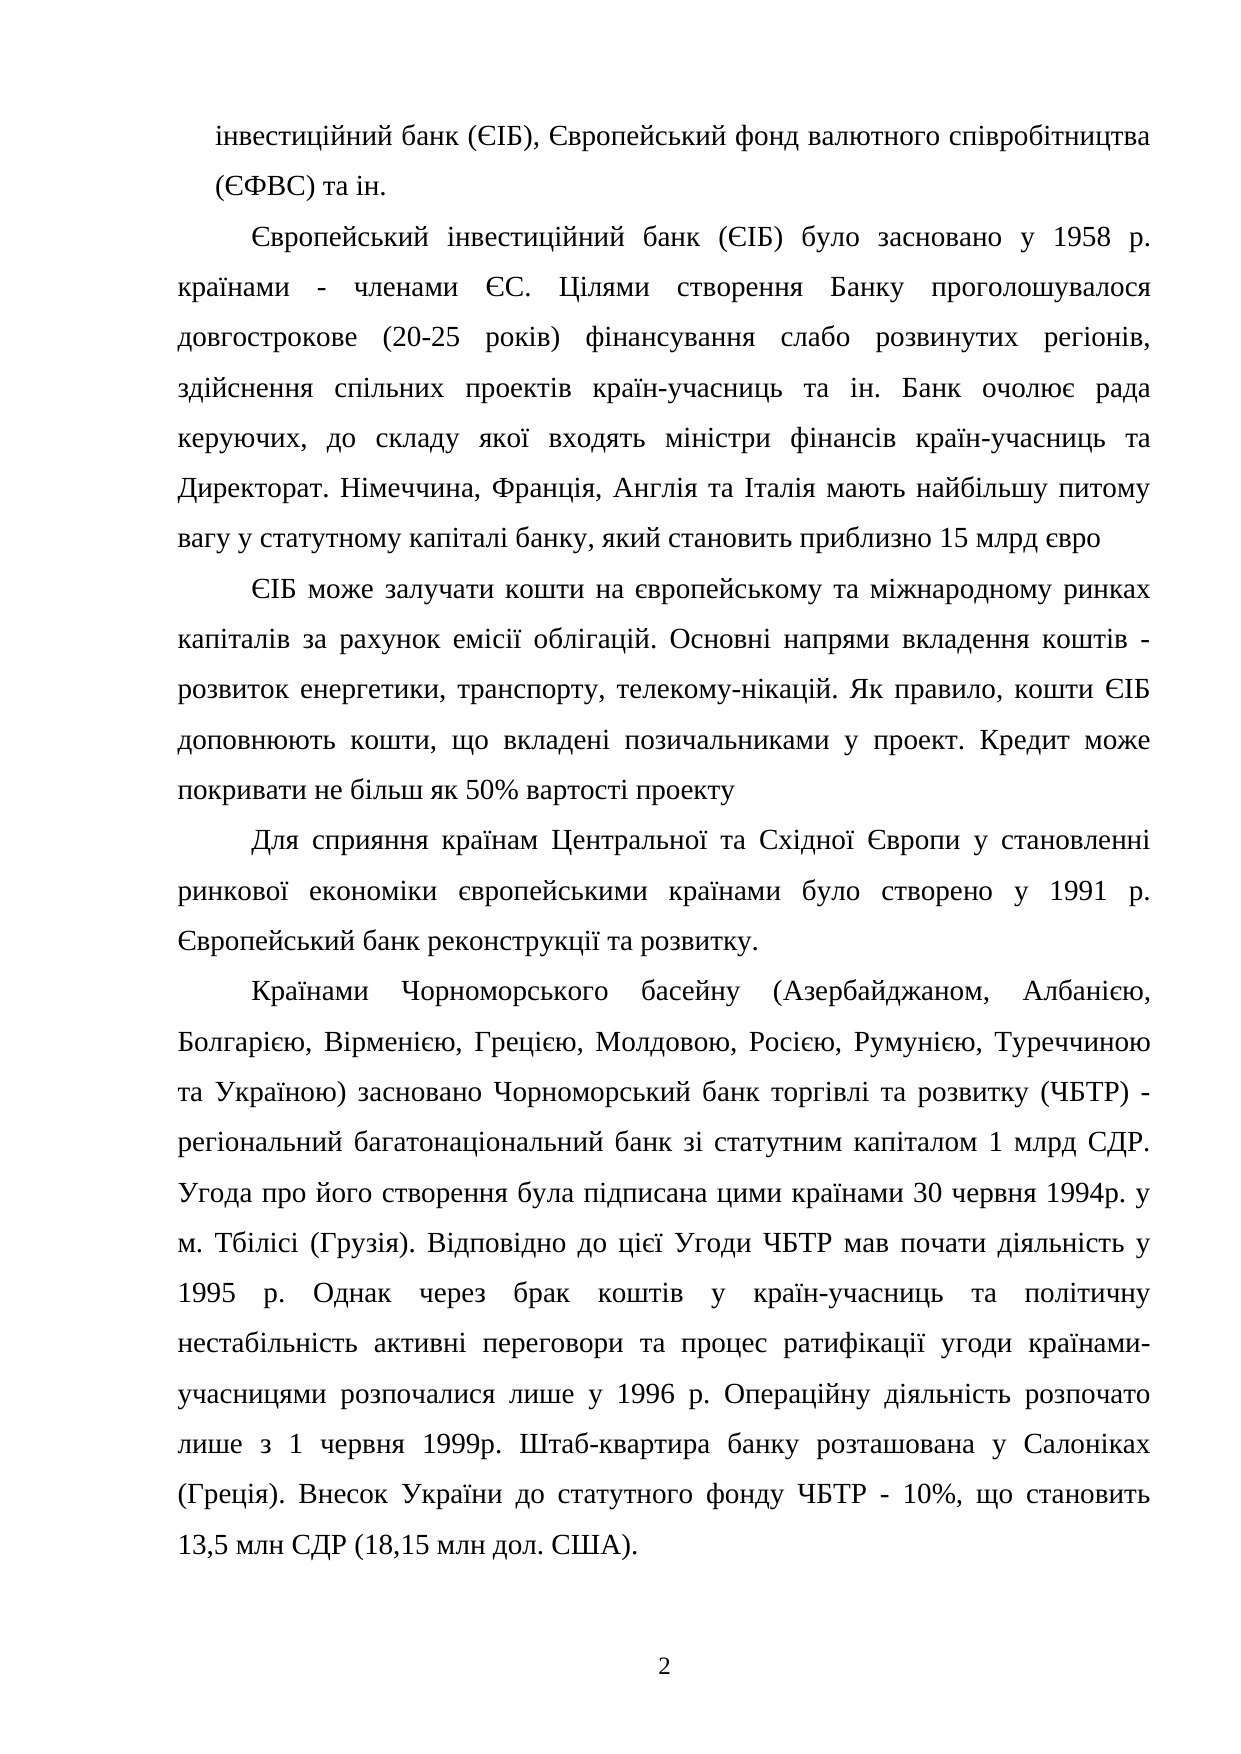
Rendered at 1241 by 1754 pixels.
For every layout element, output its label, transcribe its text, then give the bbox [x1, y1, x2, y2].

text ЄІБ може залучати кошти на європейському та міжнародному ринках капіталів за рахунок емісії облігацій. Основні напрями вкладення коштів - розвиток енергетики, транспорту, телекому-нікацій. Як правило, кошти ЄІБ доповнюють кошти, що вкладені позичальниками у проект. Кредит може покривати не більш як 50% вартості проекту [177, 571, 1152, 806]
text Європейський інвестиційний банк (ЄІБ) було засновано у 1958 р. країнами - членами ЄС. Цілями створення Банку проголошувалося довгострокове (20-25 років) фінансування слабо розвинутих регіонів, здійснення спільних проектів країн-учасниць та ін. Банк очолює рада керуючих, до складу якої входять міністри фінансів країн-учасниць та Директорат. Німеччина, Франція, Англія та Італія мають найбільшу питому вагу у статутному капіталі банку, який становить приблизно 15 млрд євро [177, 219, 1152, 554]
text Для сприяння країнам Центральної та Східної Європи у становленні ринкової економіки європейськими країнами було створено у 1991 р. Європейський банк реконструкції та розвитку. [177, 822, 1152, 957]
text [215, 118, 1152, 202]
text Країнами Чорноморського басейну (Азербайджаном, Албанією, Болгарією, Вірменією, Грецією, Молдовою, Росією, Румунією, Туреччиною та Україною) засновано Чорноморський банк торгівлі та розвитку (ЧБТР) - регіональний багатонаціональний банк зі статутним капіталом 1 млрд СДР. Угода про його створення була підписана цими країнами 30 червня 1994р. у м. Тбілісі (Грузія). Відповідно до цієї Угоди ЧБТР мав почати діяльність у 1995 р. Однак через брак коштів у країн-учасниць та політичну нестабільність активні переговори та процес ратифікації угоди країнами-учасницями розпочалися лише у 1996 р. Операційну діяльність розпочато лише з 1 червня 1999р. Штаб-квартира банку розташована у Салоніках (Греція). Внесок України до статутного фонду ЧБТР - 10%, що становить 13,5 млн СДР (18,15 млн дол. США). [177, 973, 1152, 1560]
